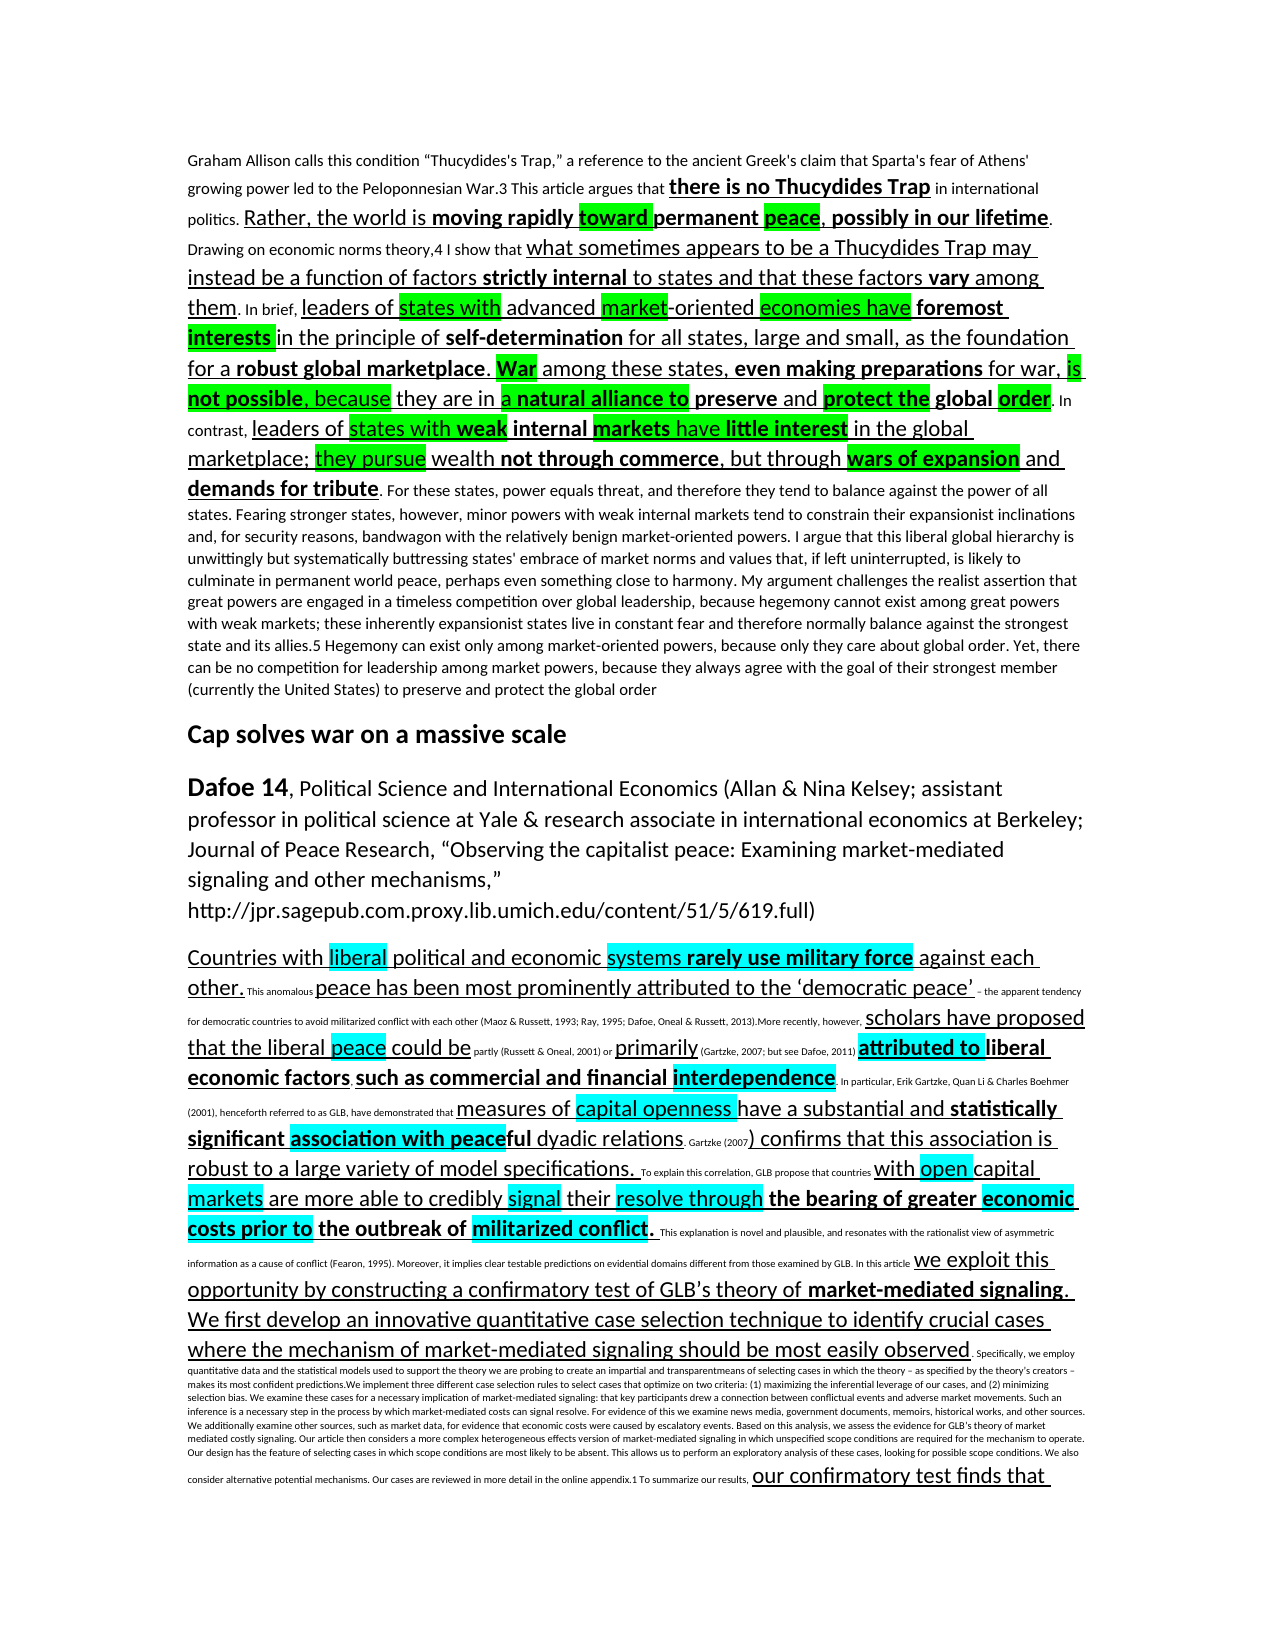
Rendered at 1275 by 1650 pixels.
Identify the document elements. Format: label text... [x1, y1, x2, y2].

subtitle Cap solves war on a massive scale [187, 718, 1087, 751]
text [187, 943, 1087, 1489]
text Dafoe 14, Political Science and International Economics (Allan & Nina Kelsey; assistant professor in political science at Yale & research associate in international economics at Berkeley; Journal of Peace Research, “Observing the capitalist peace: Examining market-mediated signaling and other mechanisms,” http://jpr.sagepub.com.proxy.lib.umich.edu/content/51/5/619.full) [187, 770, 1087, 924]
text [187, 150, 1087, 699]
